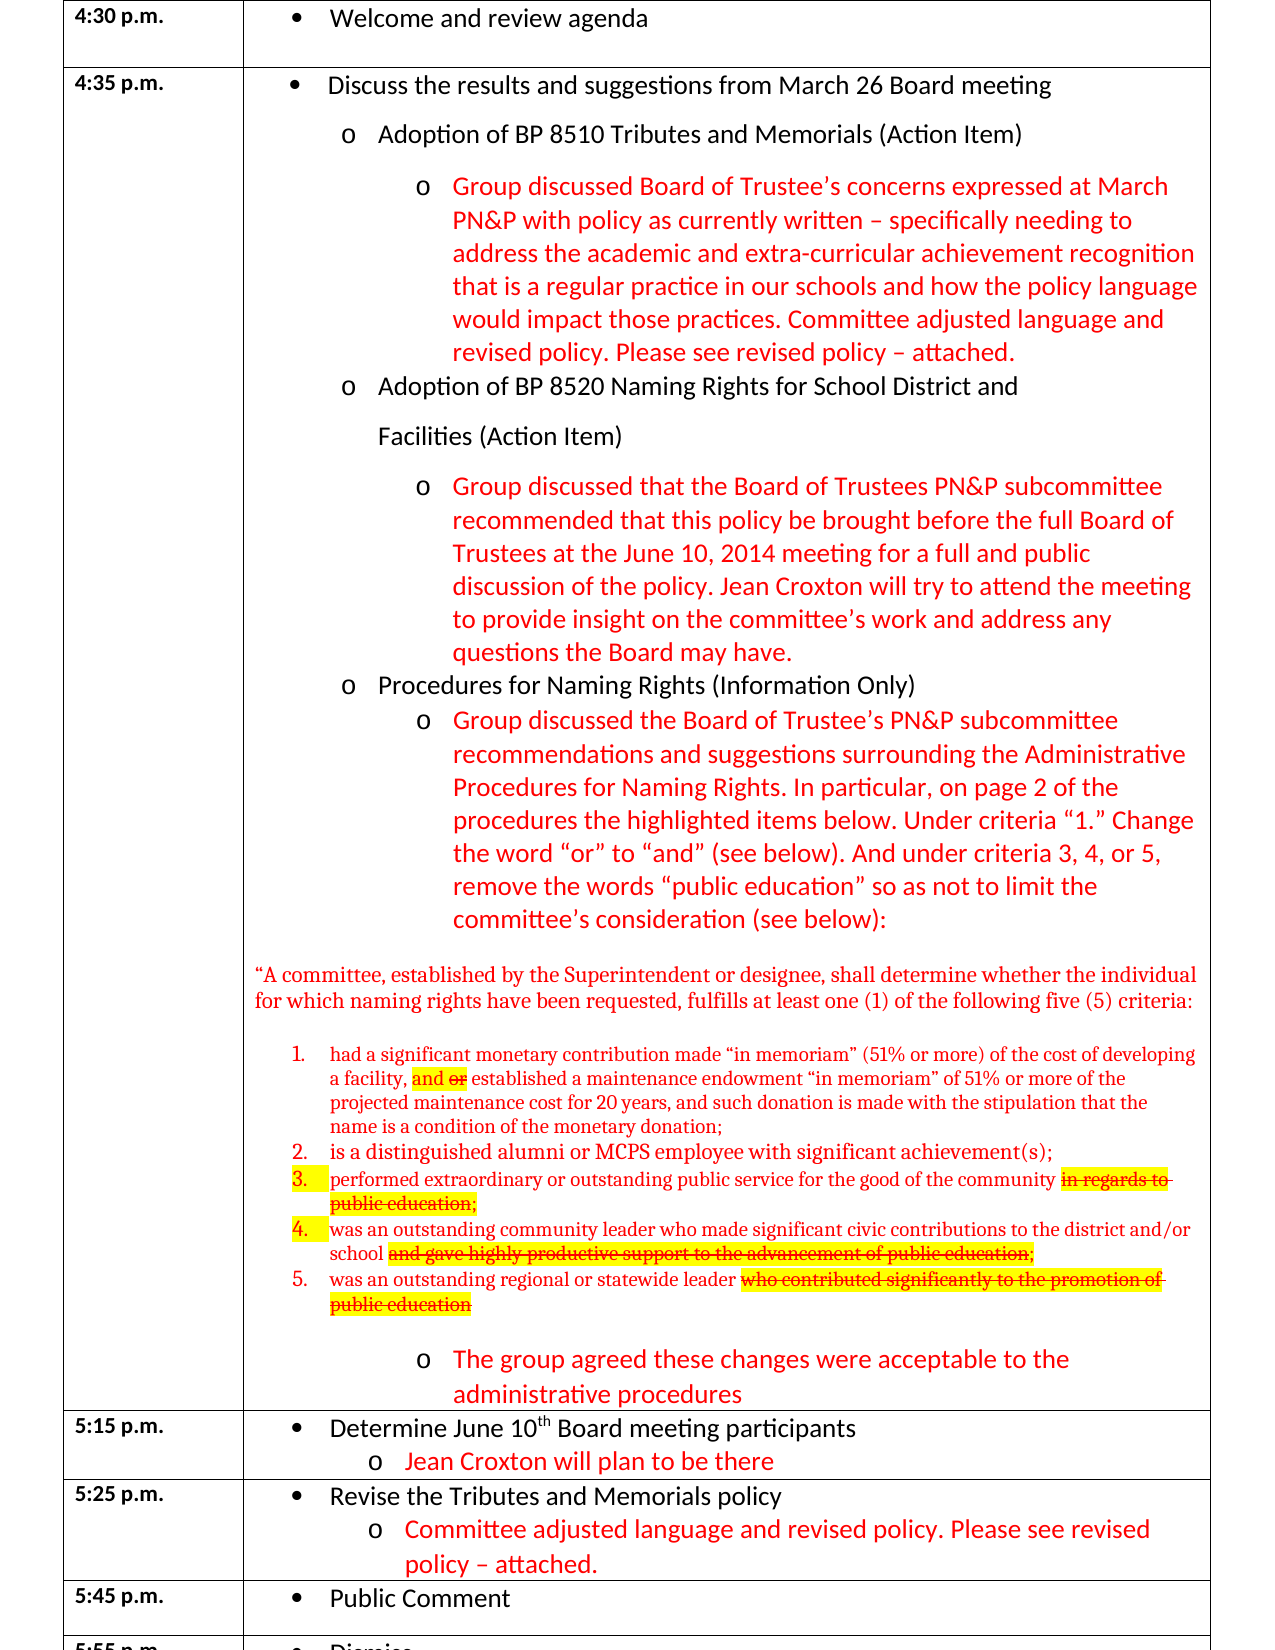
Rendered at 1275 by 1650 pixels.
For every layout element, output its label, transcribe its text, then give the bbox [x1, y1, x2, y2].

table_cell Revise the Tributes and Memorials policy Committee adjusted language and revised policy. Please see revised policy – attached. [244, 1480, 1210, 1580]
table_cell 5:45 p.m. [64, 1581, 243, 1635]
table_cell Discuss the results and suggestions from March 26 Board meeting Adoption of BP 8510 Tributes and Memorials (Action Item) Group discussed Board of Trustee’s concerns expressed at March PN&P with policy as currently written – specifically needing to address the academic and extra-curricular achievement recognition that is a regular practice in our schools and how the policy language would impact those practices. Committee adjusted language and revised policy. Please see revised policy – attached. Adoption of BP 8520 Naming Rights for School District and Facilities (Action Item) Group discussed that the Board of Trustees PN&P subcommittee recommended that this policy be brought before the full Board of Trustees at the June 10, 2014 meeting for a full and public discussion of the policy. Jean Croxton will try to attend the meeting to provide insight on the committee’s work and address any questions the Board may have. Procedures for Naming Rights (Information Only) Group discussed the Board of Trustee’s PN&P subcommittee recommendations and suggestions surrounding the Administrative Procedures for Naming Rights. In particular, on page 2 of the procedures the highlighted items below. Under criteria “1.” Change the word “or” to “and” (see below). And under criteria 3, 4, or 5, remove the words “public education” so as not to limit the committee’s consideration (see below): “A committee, established by the Superintendent or designee, shall determine whether the individual for which naming rights have been requested, fulfills at least one (1) of the following five (5) criteria: had a significant monetary contribution made “in memoriam” (51% or more) of the cost of developing a facility, and or established a maintenance endowment “in memoriam” of 51% or more of the projected maintenance cost for 20 years, and such donation is made with the stipulation that the name is a condition of the monetary donation; is a distinguished alumni or MCPS employee with significant achievement(s); performed extraordinary or outstanding public service for the good of the community in regards to public education; was an outstanding community leader who made significant civic contributions to the district and/or school and gave highly productive support to the advancement of public education; was an outstanding regional or statewide leader who contributed significantly to the promotion of public education The group agreed these changes were acceptable to the administrative procedures [244, 68, 1210, 1410]
table_cell Dismiss [244, 1636, 1210, 1650]
table_header 4:30 p.m. [64, 1, 243, 67]
table_cell 5:15 p.m. [64, 1411, 243, 1478]
table_header Welcome and review agenda [244, 1, 1210, 67]
table_cell 5:55 p.m. [64, 1636, 243, 1650]
table_cell 5:25 p.m. [64, 1480, 243, 1580]
table_cell Public Comment [244, 1581, 1210, 1635]
table_cell Determine June 10th Board meeting participants Jean Croxton will plan to be there [244, 1411, 1210, 1478]
table_cell 4:35 p.m. [64, 68, 243, 1410]
